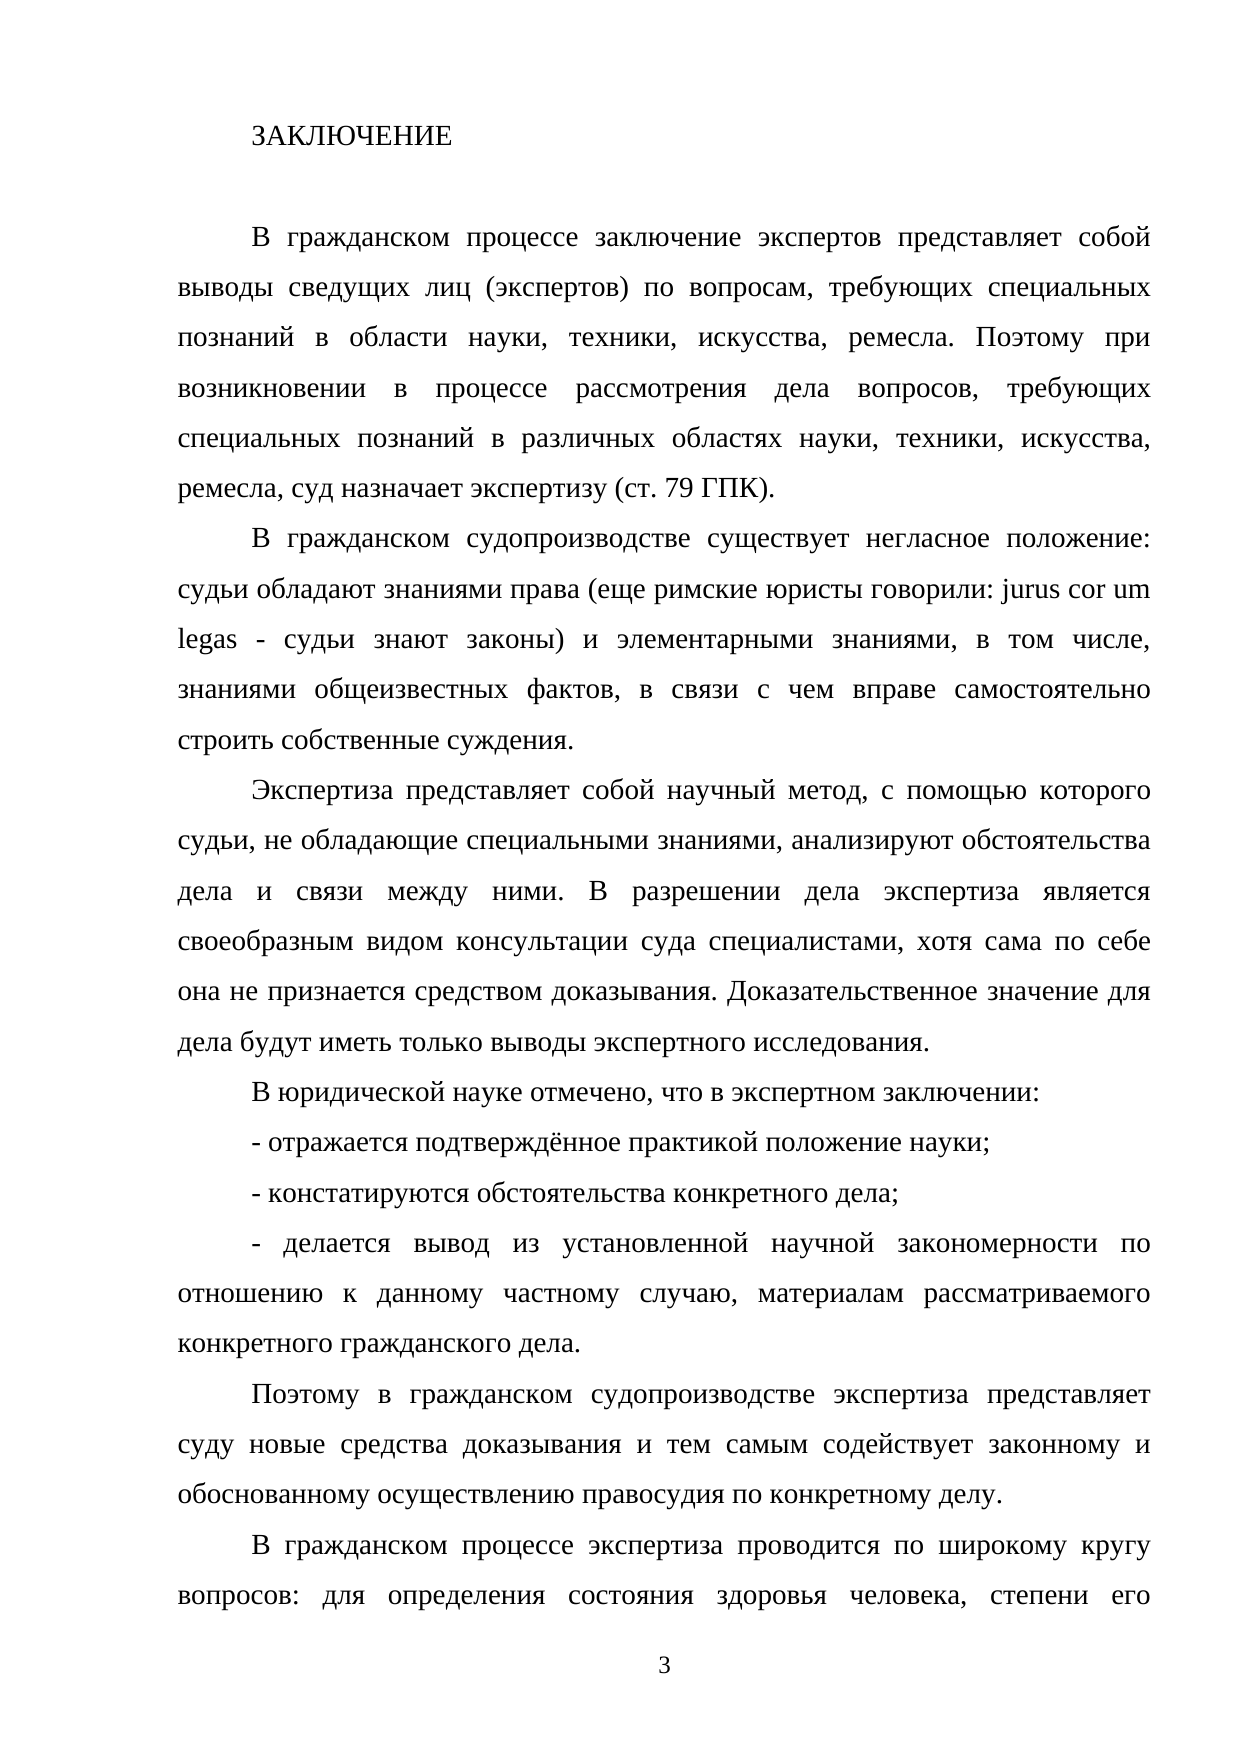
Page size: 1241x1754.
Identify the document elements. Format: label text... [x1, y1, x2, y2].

text Экспертиза представляет собой научный метод, с помощью которого судьи, не обладающие специальными знаниями, анализируют обстоятельства дела и связи между ними. В разрешении дела экспертиза является своеобразным видом консультации суда специалистами, хотя сама по себе она не признается средством доказывания. Доказательственное значение для дела будут иметь только выводы экспертного исследования. [177, 772, 1152, 1057]
text ЗАКЛЮЧЕНИЕ [177, 118, 1152, 152]
text В гражданском судопроизводстве существует негласное положение: судьи обладают знаниями права (еще римские юристы говорили: jurus cor um legas - судьи знают законы) и элементарными знаниями, в том числе, знаниями общеизвестных фактов, в связи с чем вправе самостоятельно строить собственные суждения. [177, 521, 1152, 755]
text В юридической науке отмечено, что в экспертном заключении: [177, 1074, 1152, 1108]
text - делается вывод из установленной научной закономерности по отношению к данному частному случаю, материалам рассматриваемого конкретного гражданского дела. [177, 1225, 1152, 1359]
text В гражданском процессе заключение экспертов представляет собой выводы сведущих лиц (экспертов) по вопросам, требующих специальных познаний в области науки, техники, искусства, ремесла. Поэтому при возникновении в процессе рассмотрения дела вопросов, требующих специальных познаний в различных областях науки, техники, искусства, ремесла, суд назначает экспертизу (ст. 79 ГПК). [177, 219, 1152, 504]
text - отражается подтверждённое практикой положение науки; [177, 1124, 1152, 1158]
text Поэтому в гражданском судопроизводстве экспертиза представляет суду новые средства доказывания и тем самым содействует законному и обоснованному осуществлению правосудия по конкретному делу. [177, 1376, 1152, 1510]
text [177, 1527, 1152, 1611]
text - констатируются обстоятельства конкретного дела; [177, 1175, 1152, 1208]
